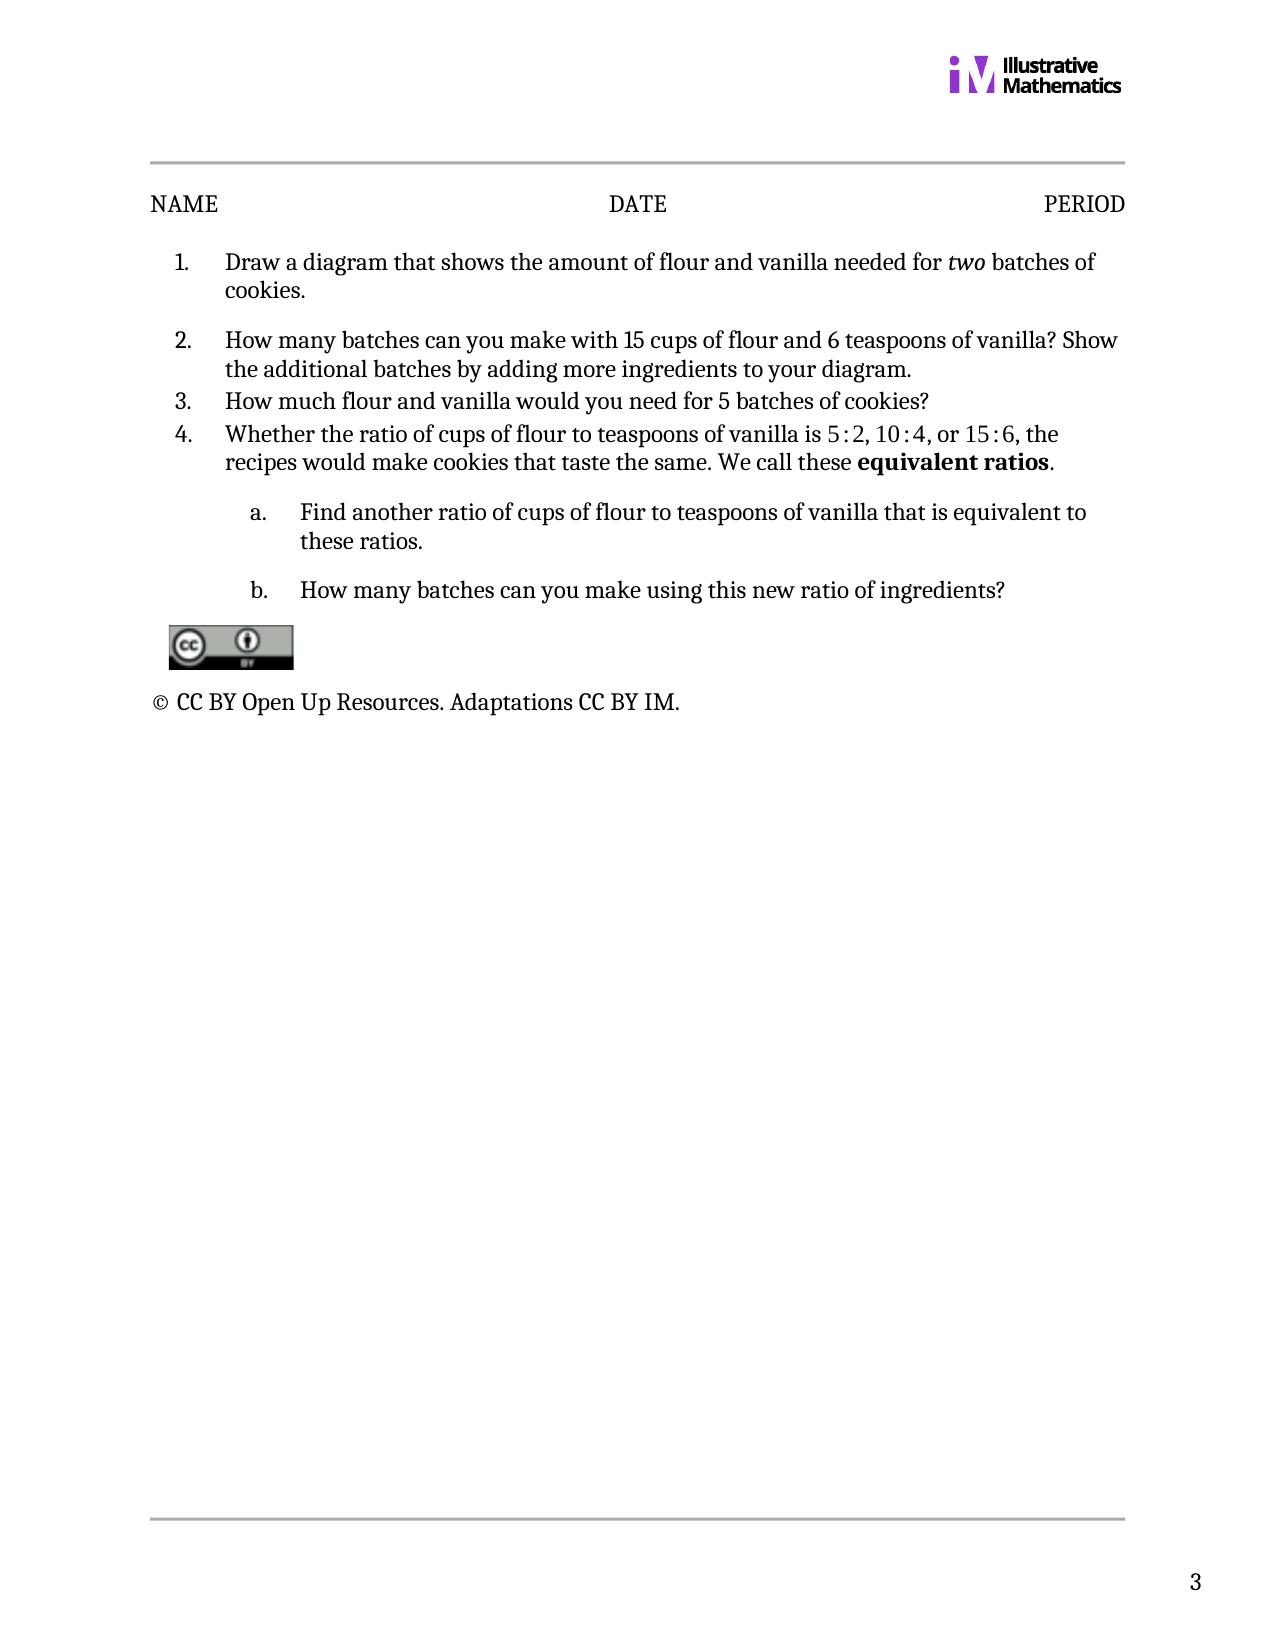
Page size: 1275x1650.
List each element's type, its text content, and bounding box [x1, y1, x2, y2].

list Whether the ratio of cups of flour to teaspoons of vanilla is , , or , the recipes would make cookies that taste the same. We call these equivalent ratios. [175, 419, 1125, 477]
list How much flour and vanilla would you need for 5 batches of cookies? [175, 387, 1125, 416]
picture [168, 625, 294, 670]
text © CC BY Open Up Resources. Adaptations CC BY IM. [150, 688, 1125, 717]
list How many batches can you make using this new ratio of ingredients? [250, 576, 1125, 605]
picture [949, 55, 1121, 93]
list Draw a diagram that shows the amount of flour and vanilla needed for two batches of cookies. [175, 247, 1125, 305]
list Find another ratio of cups of flour to teaspoons of vanilla that is equivalent to these ratios. [250, 498, 1125, 555]
list How many batches can you make with 15 cups of flour and 6 teaspoons of vanilla? Show the additional batches by adding more ingredients to your diagram. [175, 326, 1125, 383]
